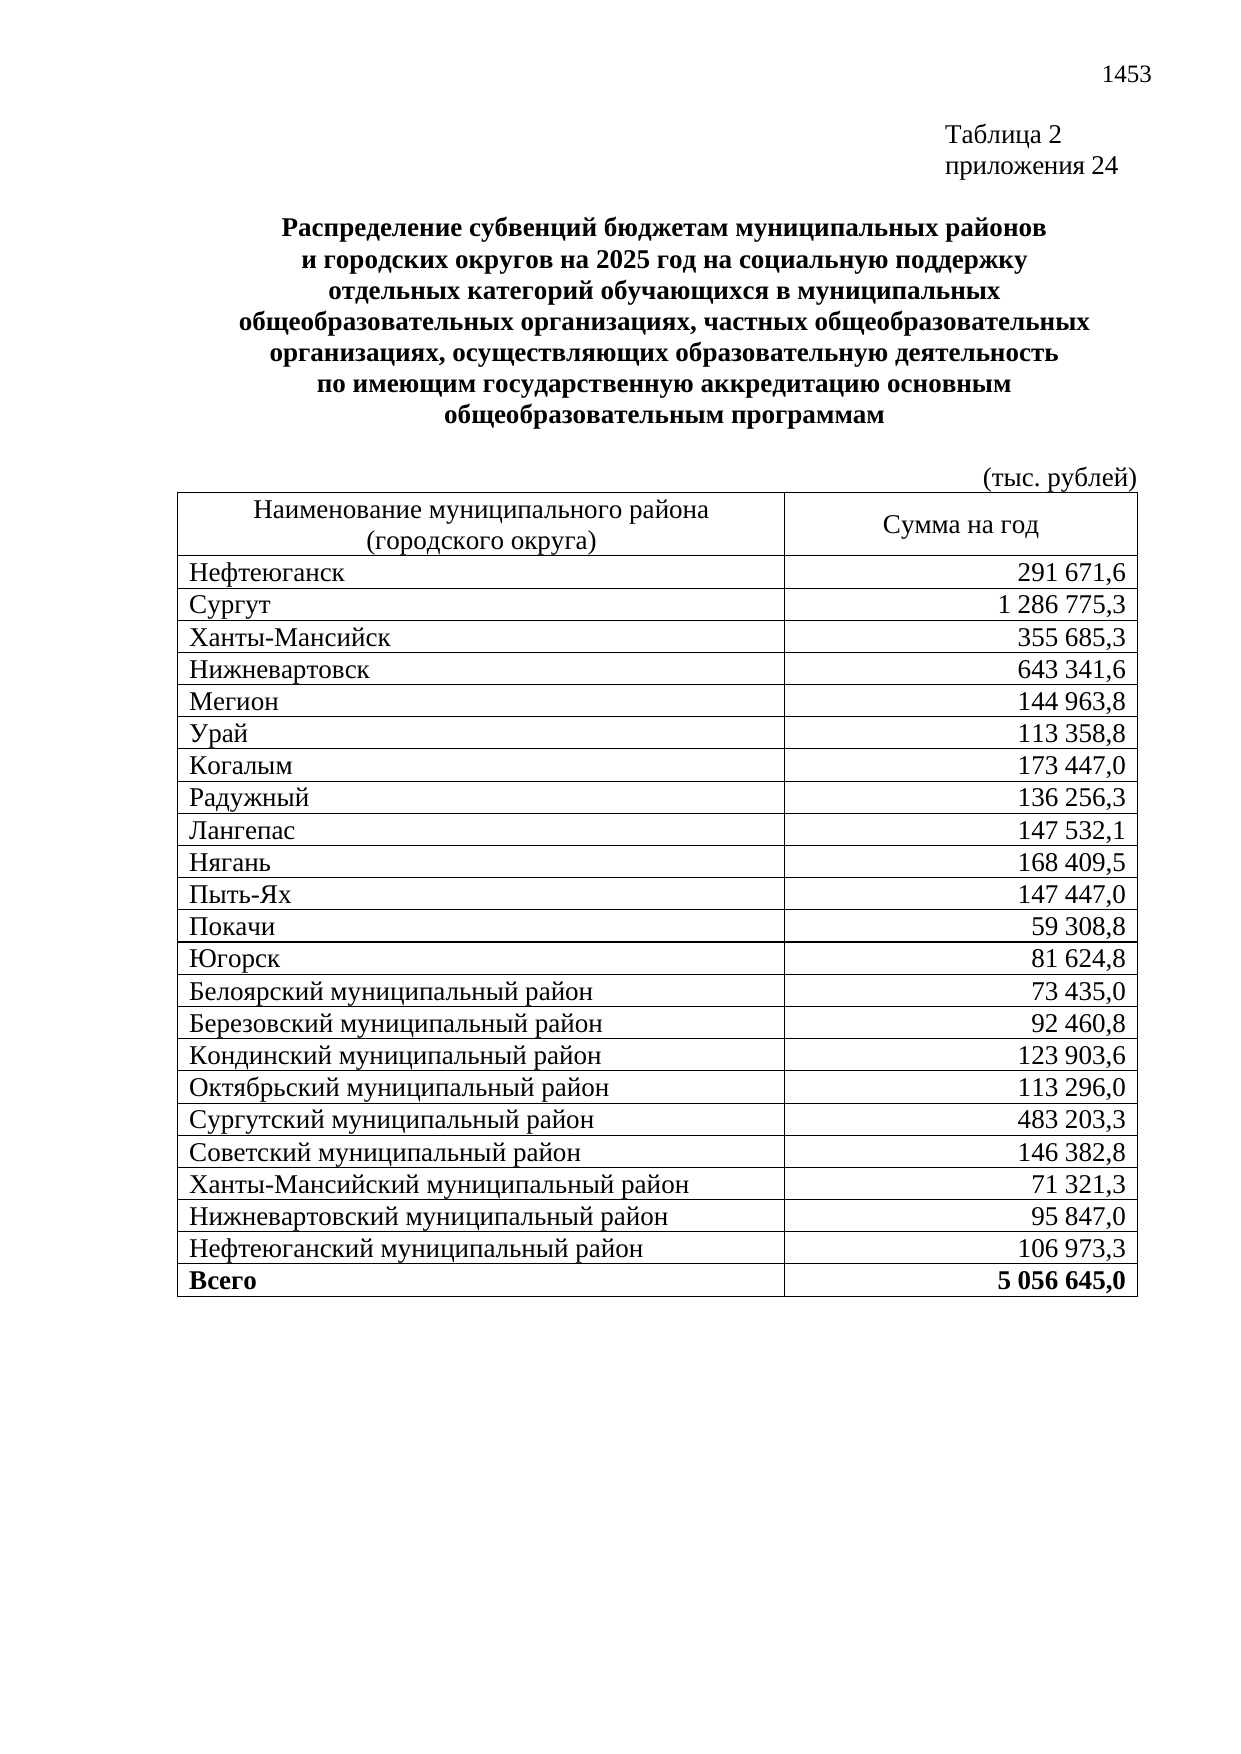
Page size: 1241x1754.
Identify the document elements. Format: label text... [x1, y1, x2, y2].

table_cell 146 382,8 [785, 1136, 1137, 1167]
table_cell Нефтеюганский муниципальный район [178, 1232, 784, 1263]
table_cell Нижневартовский муниципальный район [178, 1200, 784, 1231]
text отдельных категорий обучающихся в муниципальных [177, 274, 1152, 305]
table_cell Нижневартовск [178, 653, 784, 684]
table_cell 643 341,6 [785, 653, 1137, 684]
table_cell 113 358,8 [785, 717, 1137, 748]
table_cell Мегион [178, 685, 784, 716]
table_cell 144 963,8 [785, 685, 1137, 716]
table_cell 59 308,8 [785, 910, 1137, 941]
text Распределение субвенций бюджетам муниципальных районов [177, 212, 1152, 243]
table_cell Ханты-Мансийский муниципальный район [178, 1168, 784, 1199]
table_cell Всего [178, 1264, 784, 1296]
table_cell Белоярский муниципальный район [178, 975, 784, 1006]
text (тыс. рублей) [610, 461, 1137, 492]
table_cell Покачи [178, 910, 784, 941]
table_cell Лангепас [178, 814, 784, 845]
table_cell 291 671,6 [785, 556, 1137, 587]
table_cell 168 409,5 [785, 846, 1137, 877]
table_cell Сургут [178, 589, 784, 619]
table_cell 123 903,6 [785, 1039, 1137, 1070]
table_cell Сургутский муниципальный район [178, 1104, 784, 1134]
table_cell 92 460,8 [785, 1007, 1137, 1038]
table_cell Урай [178, 717, 784, 748]
table_cell Пыть-Ях [178, 878, 784, 909]
table_cell 483 203,3 [785, 1104, 1137, 1134]
table_header Наименование муниципального района (городского округа) [178, 493, 784, 555]
table_cell Октябрьский муниципальный район [178, 1071, 784, 1102]
table_cell 136 256,3 [785, 782, 1137, 813]
table_cell 81 624,8 [785, 943, 1137, 974]
table_cell Нефтеюганск [178, 556, 784, 587]
text приложения 24 [945, 149, 1122, 180]
text Таблица 2 [945, 118, 1122, 149]
table_cell 147 532,1 [785, 814, 1137, 845]
table_cell 5 056 645,0 [785, 1264, 1137, 1296]
table_cell Советский муниципальный район [178, 1136, 784, 1167]
table_cell 71 321,3 [785, 1168, 1137, 1199]
table_cell 147 447,0 [785, 878, 1137, 909]
table_cell Ханты-Мансийск [178, 621, 784, 652]
table_cell 95 847,0 [785, 1200, 1137, 1231]
table_cell Нягань [178, 846, 784, 877]
text общеобразовательных организациях, частных общеобразовательных организациях, осуществляющих образовательную деятельность [177, 305, 1152, 367]
table_cell Югорск [178, 943, 784, 974]
table_cell Когалым [178, 749, 784, 781]
table_cell Березовский муниципальный район [178, 1007, 784, 1038]
table_cell 1 286 775,3 [785, 589, 1137, 619]
table_cell 113 296,0 [785, 1071, 1137, 1102]
table_cell Кондинский муниципальный район [178, 1039, 784, 1070]
table_cell 106 973,3 [785, 1232, 1137, 1263]
table_header Сумма на год [785, 493, 1137, 555]
text по имеющим государственную аккредитацию основным общеобразовательным программам [177, 367, 1152, 429]
table_cell 355 685,3 [785, 621, 1137, 652]
text и городских округов на 2025 год на социальную поддержку [177, 243, 1152, 274]
table_cell Радужный [178, 782, 784, 813]
table_cell 173 447,0 [785, 749, 1137, 781]
table_cell 73 435,0 [785, 975, 1137, 1006]
